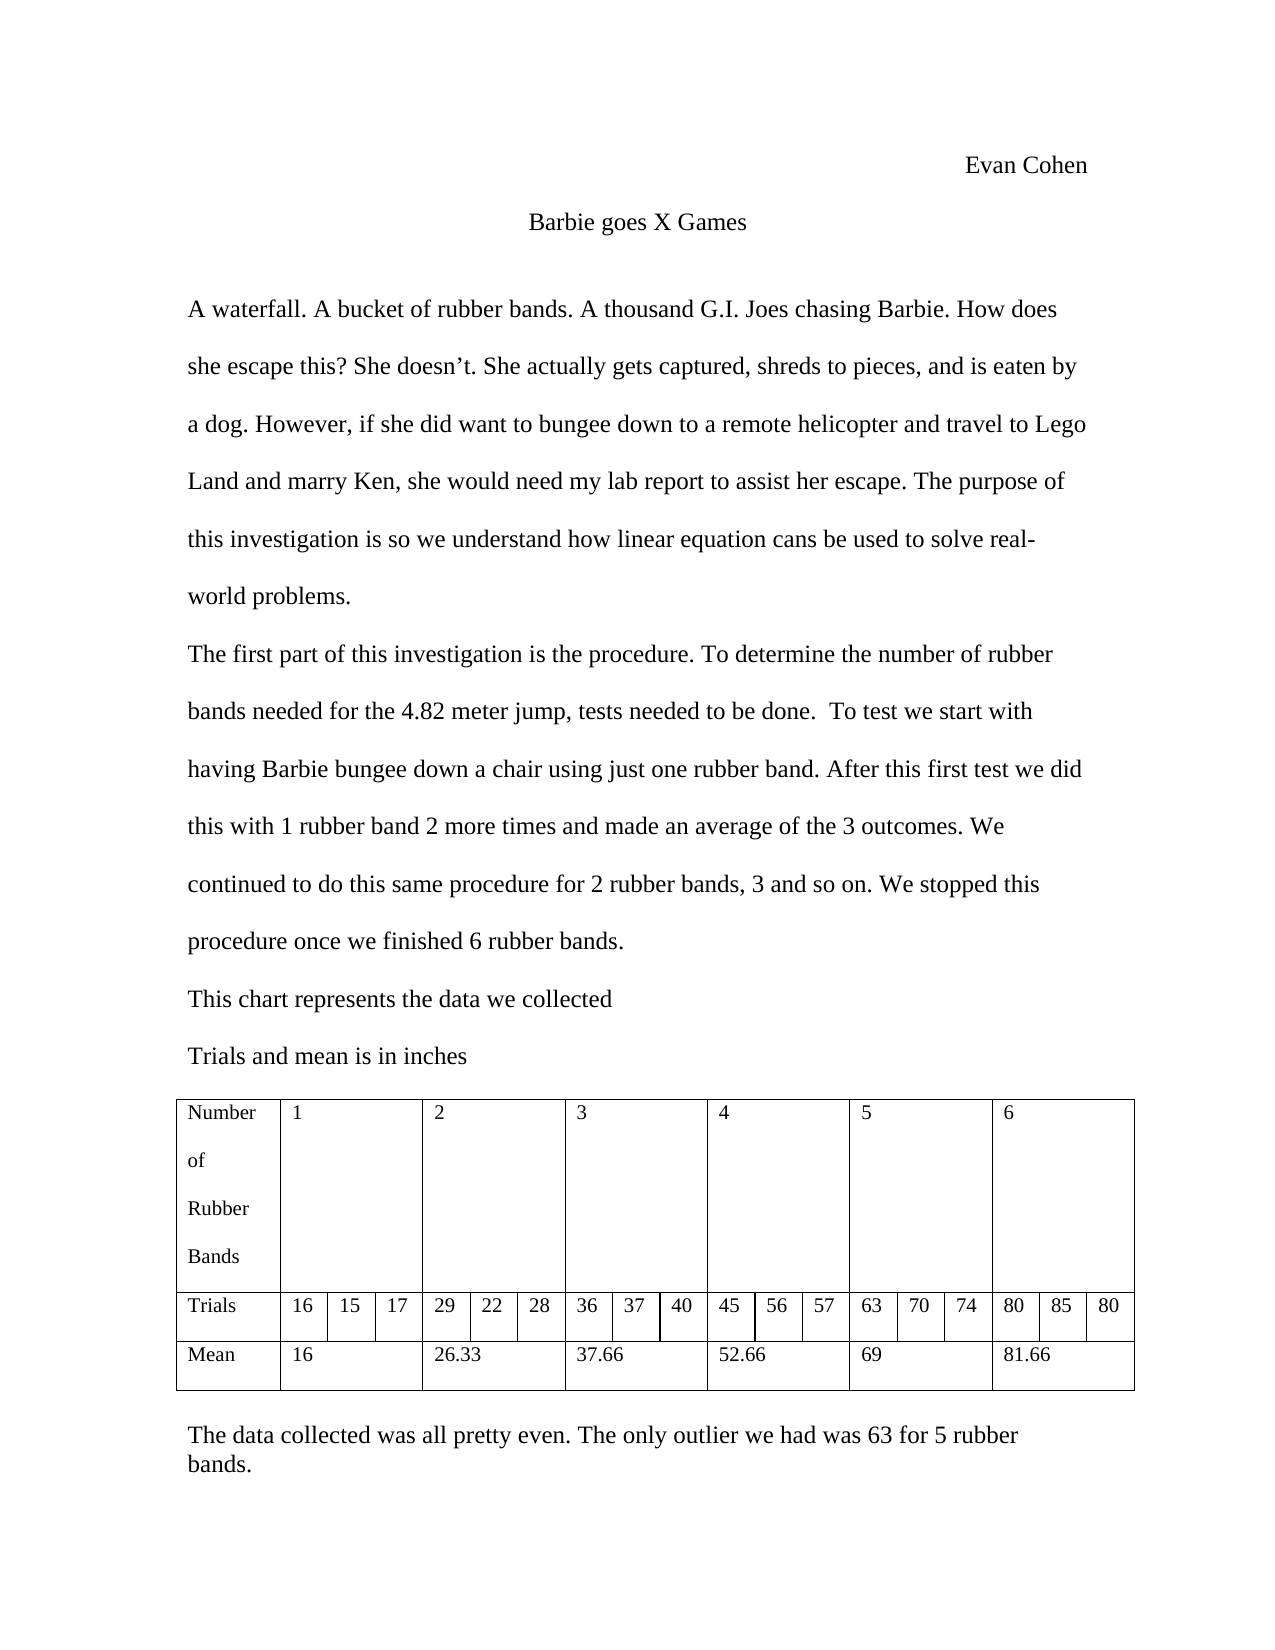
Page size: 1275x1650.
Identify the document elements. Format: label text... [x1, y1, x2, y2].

text Barbie goes X Games [187, 207, 1087, 236]
table_cell 16 [281, 1293, 327, 1341]
table_cell 56 [756, 1293, 802, 1341]
table_cell 22 [471, 1293, 517, 1341]
text The first part of this investigation is the procedure. To determine the number of rubber bands needed for the 4.82 meter jump, tests needed to be done. To test we start with having Barbie bungee down a chair using just one rubber band. After this first test we did this with 1 rubber band 2 more times and made an average of the 3 outcomes. We continued to do this same procedure for 2 rubber bands, 3 and so on. We stopped this procedure once we finished 6 rubber bands. [187, 639, 1087, 955]
table_header Number of Rubber Bands [177, 1100, 280, 1292]
table_cell 63 [850, 1293, 897, 1341]
table_cell 17 [376, 1293, 422, 1341]
table_cell 45 [708, 1293, 754, 1341]
table_cell 40 [661, 1293, 707, 1341]
table_cell 74 [945, 1293, 992, 1341]
text This chart represents the data we collected [187, 984, 1087, 1012]
table_cell 36 [566, 1293, 612, 1341]
table_cell 69 [850, 1342, 992, 1390]
table_cell Trials [177, 1293, 280, 1341]
table_header 4 [708, 1100, 849, 1292]
table_cell 29 [423, 1293, 470, 1341]
table_cell 37.66 [566, 1342, 707, 1390]
table_cell 80 [1087, 1293, 1134, 1341]
table_cell 85 [1040, 1293, 1086, 1341]
table_cell 28 [518, 1293, 565, 1341]
text A waterfall. A bucket of rubber bands. A thousand G.I. Joes chasing Barbie. How does she escape this? She doesn’t. She actually gets captured, shreds to pieces, and is eaten by a dog. However, if she did want to bungee down to a remote helicopter and travel to Lego Land and marry Ken, she would need my lab report to assist her escape. The purpose of this investigation is so we understand how linear equation cans be used to solve real-world problems. [187, 294, 1087, 610]
text The data collected was all pretty even. The only outlier we had was 63 for 5 rubber bands. [187, 1420, 1087, 1478]
text Evan Cohen [187, 150, 1087, 179]
table_header 6 [993, 1100, 1134, 1292]
table_header 2 [423, 1100, 565, 1292]
table_header 3 [566, 1100, 707, 1292]
table_cell 52.66 [708, 1342, 849, 1390]
table_cell 70 [898, 1293, 944, 1341]
table_cell 57 [803, 1293, 849, 1341]
table_cell 26.33 [423, 1342, 565, 1390]
table_cell 16 [281, 1342, 422, 1390]
table_cell Mean [177, 1342, 280, 1390]
table_cell 37 [613, 1293, 659, 1341]
table_header 1 [281, 1100, 422, 1292]
table_cell 80 [993, 1293, 1039, 1341]
table_cell 81.66 [993, 1342, 1134, 1390]
table_cell 15 [328, 1293, 375, 1341]
table_header 5 [850, 1100, 992, 1292]
text Trials and mean is in inches [187, 1041, 1087, 1070]
